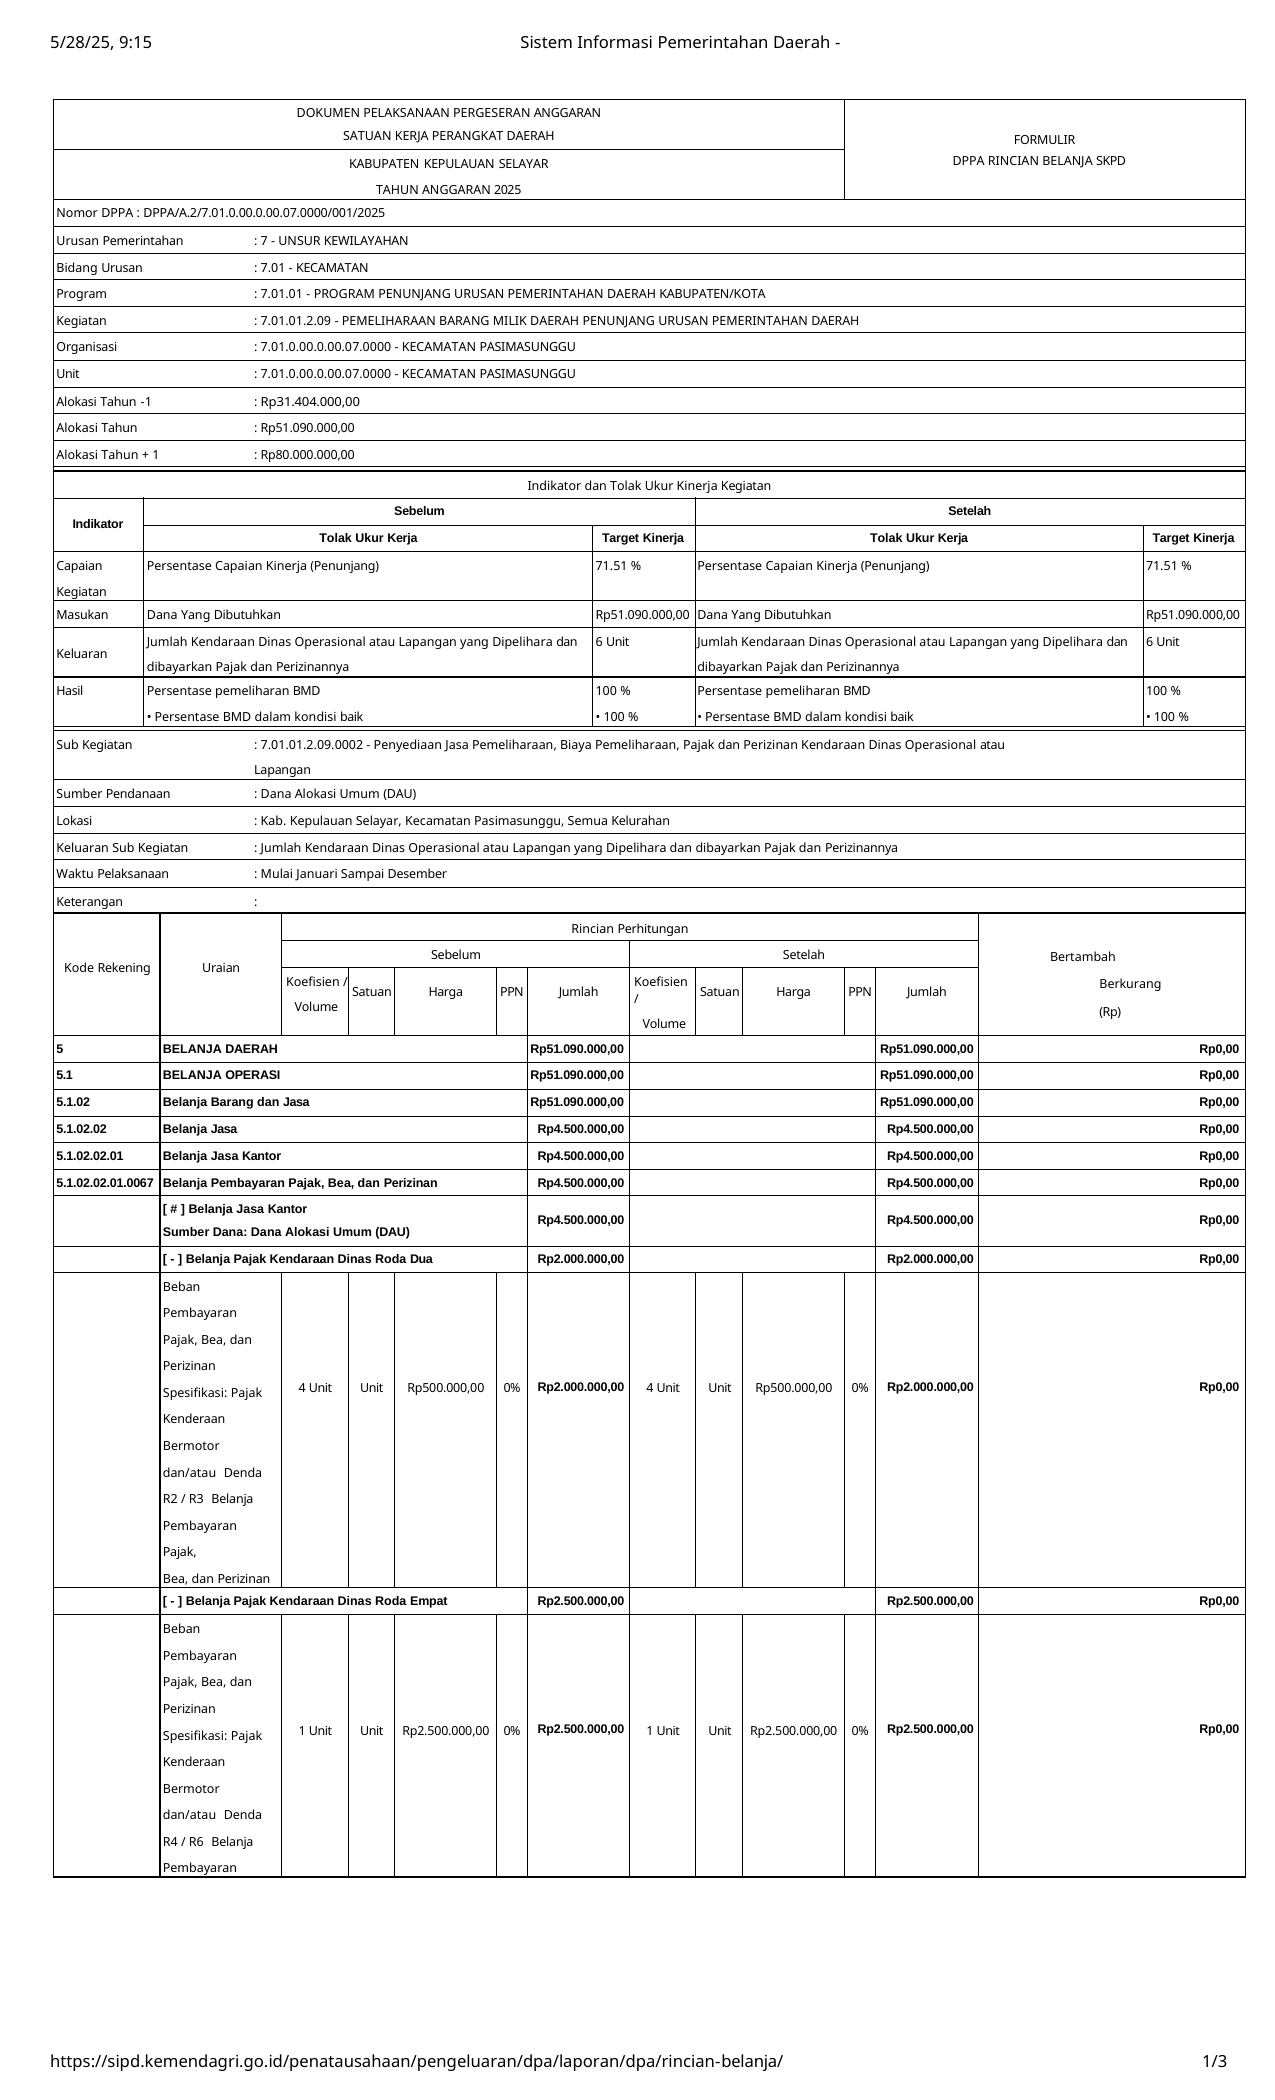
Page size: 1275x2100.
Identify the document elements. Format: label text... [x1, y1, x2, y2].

table_cell Rp0,00 [979, 1588, 1245, 1614]
table_cell Sub Kegiatan : 7.01.01.2.09.0002 - Penyediaan Jasa Pemeliharaan, Biaya Pemeliharaan, Pajak dan Perizinan Kendaraan Dinas Operasional atau Lapangan [54, 731, 1245, 779]
table_cell Keterangan : [54, 888, 1245, 912]
table_cell BELANJA OPERASI [161, 1063, 527, 1089]
table_cell Rp2.500.000,00 [743, 1615, 844, 1876]
table_cell [54, 1247, 159, 1272]
table_cell [630, 1588, 875, 1614]
table_cell Kegiatan : 7.01.01.2.09 - PEMELIHARAAN BARANG MILIK DAERAH PENUNJANG URUSAN PEMERINTAHAN DAERAH [54, 307, 1245, 332]
table_cell Persentase Capaian Kinerja (Penunjang) [696, 552, 1143, 600]
table_cell Target Kinerja [1144, 526, 1245, 551]
table_cell Jumlah [876, 968, 978, 1035]
table_cell Rp4.500.000,00 [876, 1196, 978, 1246]
table_cell Koefisien / Volume [282, 968, 348, 1035]
table_cell [54, 1273, 159, 1587]
table_cell [630, 1090, 875, 1116]
table_cell 1 Unit [282, 1615, 348, 1876]
table_cell [630, 1247, 875, 1272]
table_cell 0% [497, 1273, 527, 1587]
table_cell Setelah [630, 941, 978, 967]
table_cell 5.1.02 [54, 1090, 159, 1116]
table_cell 0% [845, 1273, 875, 1587]
table_cell 4 Unit [282, 1273, 348, 1587]
table_cell Nomor DPPA : DPPA/A.2/7.01.0.00.0.00.07.0000/001/2025 [54, 200, 1245, 226]
table_cell Rp4.500.000,00 [876, 1117, 978, 1142]
table_cell [54, 1615, 159, 1876]
table_cell Rp4.500.000,00 [528, 1143, 629, 1169]
table_cell Persentase pemeliharan BMD Persentase BMD dalam kondisi baik [696, 678, 1143, 726]
table_cell Jumlah Kendaraan Dinas Operasional atau Lapangan yang Dipelihara dan dibayarkan Pajak dan Perizinannya [696, 628, 1143, 676]
table_cell 4 Unit [630, 1273, 695, 1587]
table_cell 5.1.02.02 [54, 1117, 159, 1142]
table_cell Rp51.090.000,00 [593, 601, 695, 627]
table_cell Kode Rekening [54, 914, 159, 1035]
table_cell Rp0,00 [979, 1247, 1245, 1272]
table_cell [630, 1196, 875, 1246]
table_cell 5 [54, 1036, 159, 1062]
table_cell Jumlah Kendaraan Dinas Operasional atau Lapangan yang Dipelihara dan dibayarkan Pajak dan Perizinannya [144, 628, 592, 676]
table_cell 0% [497, 1615, 527, 1876]
table_cell Setelah [696, 499, 1245, 525]
table_cell Unit [696, 1273, 742, 1587]
table_cell Rp0,00 [979, 1117, 1245, 1142]
table_cell 71.51 % [593, 552, 695, 600]
table_cell Jumlah [528, 968, 629, 1035]
table_cell Belanja Barang dan Jasa [161, 1090, 527, 1116]
table_cell Uraian [161, 914, 281, 1035]
table_cell Bidang Urusan : 7.01 - KECAMATAN [54, 254, 1245, 279]
table_cell Masukan [54, 601, 143, 627]
table_cell Waktu Pelaksanaan : Mulai Januari Sampai Desember [54, 860, 1245, 887]
table_cell [54, 1588, 159, 1614]
table_cell Unit [349, 1273, 394, 1587]
table_cell Rp0,00 [979, 1196, 1245, 1246]
table_cell KABUPATEN KEPULAUAN SELAYAR TAHUN ANGGARAN 2025 [54, 150, 844, 198]
table_cell Belanja Jasa Kantor [161, 1143, 527, 1169]
table_header DOKUMEN PELAKSANAAN PERGESERAN ANGGARAN SATUAN KERJA PERANGKAT DAERAH [54, 100, 844, 149]
table_cell Rp51.090.000,00 [528, 1036, 629, 1062]
table_cell Sebelum [144, 499, 695, 525]
table_cell Dana Yang Dibutuhkan [696, 601, 1143, 627]
table_cell Alokasi Tahun + 1 : Rp80.000.000,00 [54, 441, 1245, 466]
table_cell 5.1.02.02.01 [54, 1143, 159, 1169]
table_cell Indikator dan Tolak Ukur Kinerja Kegiatan [54, 472, 1245, 497]
table_cell Dana Yang Dibutuhkan [144, 601, 592, 627]
table_cell Rp0,00 [979, 1143, 1245, 1169]
table_cell [630, 1117, 875, 1142]
table_cell Bertambah Berkurang (Rp) [979, 914, 1245, 1035]
table_cell Rp2.000.000,00 [528, 1247, 629, 1272]
table_cell Rp2.500.000,00 [876, 1588, 978, 1614]
table_cell Persentase Capaian Kinerja (Penunjang) [144, 552, 592, 600]
table_cell 5.1.02.02.01.0067 [54, 1170, 159, 1195]
table_cell 71.51 % [1144, 552, 1245, 600]
table_cell Rp2.500.000,00 [876, 1615, 978, 1876]
table_cell Rp2.000.000,00 [528, 1273, 629, 1587]
table_cell Beban Pembayaran Pajak, Bea, dan Perizinan Spesifikasi: Pajak Kenderaan Bermotor dan/atau Denda R2 / R3 Belanja Pembayaran Pajak, Bea, dan Perizinan [161, 1273, 281, 1587]
table_cell [ - ] Belanja Pajak Kendaraan Dinas Roda Empat [161, 1588, 527, 1614]
table_cell Rp0,00 [979, 1090, 1245, 1116]
table_cell Target Kinerja [593, 526, 695, 551]
table_cell Rp51.090.000,00 [876, 1036, 978, 1062]
table_cell 6 Unit [1144, 628, 1245, 676]
table_cell Rp4.500.000,00 [528, 1170, 629, 1195]
table_cell DPPA RINCIAN BELANJA SKPD [845, 149, 1245, 198]
table_cell Rp500.000,00 [395, 1273, 496, 1587]
table_cell Capaian Kegiatan [54, 552, 143, 600]
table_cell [161, 1615, 281, 1876]
table_cell Rp2.500.000,00 [528, 1588, 629, 1614]
table_cell Rp51.090.000,00 [876, 1090, 978, 1116]
table_cell Urusan Pemerintahan : 7 - UNSUR KEWILAYAHAN [54, 227, 1245, 253]
table_cell Keluaran [54, 628, 143, 676]
table_cell Rp0,00 [979, 1170, 1245, 1195]
table_cell Unit [349, 1615, 394, 1876]
table_cell Rp51.090.000,00 [1144, 601, 1245, 627]
table_cell BELANJA DAERAH [161, 1036, 527, 1062]
table_cell 6 Unit [593, 628, 695, 676]
table_cell Harga [743, 968, 844, 1035]
table_cell Belanja Jasa [161, 1117, 527, 1142]
table_cell Belanja Pembayaran Pajak, Bea, dan Perizinan [161, 1170, 527, 1195]
table_cell Koefisien / Volume [630, 968, 695, 1035]
table_cell 100 % 100 % [593, 678, 695, 726]
table_cell Rincian Perhitungan [282, 914, 978, 940]
table_cell [ # ] Belanja Jasa Kantor Sumber Dana: Dana Alokasi Umum (DAU) [161, 1196, 527, 1246]
table_cell Rp4.500.000,00 [528, 1196, 629, 1246]
table_cell Rp4.500.000,00 [876, 1143, 978, 1169]
table_cell Indikator [54, 499, 143, 551]
table_cell Rp0,00 [979, 1036, 1245, 1062]
table_cell PPN [497, 968, 527, 1035]
table_cell Rp51.090.000,00 [876, 1063, 978, 1089]
table_cell Unit : 7.01.0.00.0.00.07.0000 - KECAMATAN PASIMASUNGGU [54, 361, 1245, 387]
table_cell Rp2.000.000,00 [876, 1247, 978, 1272]
table_cell Rp51.090.000,00 [528, 1063, 629, 1089]
table_cell [630, 1143, 875, 1169]
table_cell Rp2.000.000,00 [876, 1273, 978, 1587]
table_cell 5.1 [54, 1063, 159, 1089]
table_cell Tolak Ukur Kerja [144, 526, 592, 551]
table_cell Rp0,00 [979, 1063, 1245, 1089]
table_cell Satuan [349, 968, 394, 1035]
table_cell Rp2.500.000,00 [395, 1615, 496, 1876]
table_cell 1 Unit [630, 1615, 695, 1876]
table_cell Alokasi Tahun : Rp51.090.000,00 [54, 414, 1245, 440]
table_cell Rp51.090.000,00 [528, 1090, 629, 1116]
table_header FORMULIR [845, 100, 1245, 149]
table_cell Satuan [696, 968, 742, 1035]
table_cell Harga [395, 968, 496, 1035]
table_cell [630, 1036, 875, 1062]
table_cell Alokasi Tahun -1 : Rp31.404.000,00 [54, 388, 1245, 413]
table_cell 0% [845, 1615, 875, 1876]
table_cell Rp4.500.000,00 [528, 1117, 629, 1142]
table_cell Keluaran Sub Kegiatan : Jumlah Kendaraan Dinas Operasional atau Lapangan yang Dipelihara dan dibayarkan Pajak dan Perizinannya [54, 834, 1245, 859]
table_cell Sumber Pendanaan : Dana Alokasi Umum (DAU) [54, 780, 1245, 806]
table_cell Persentase pemeliharan BMD Persentase BMD dalam kondisi baik [144, 678, 592, 726]
table_cell [ - ] Belanja Pajak Kendaraan Dinas Roda Dua [161, 1247, 527, 1272]
table_cell Rp0,00 [979, 1615, 1245, 1876]
table_cell Lokasi : Kab. Kepulauan Selayar, Kecamatan Pasimasunggu, Semua Kelurahan [54, 807, 1245, 833]
table_cell Tolak Ukur Kerja [696, 526, 1143, 551]
table_cell [630, 1063, 875, 1089]
table_cell Rp500.000,00 [743, 1273, 844, 1587]
table_cell Organisasi : 7.01.0.00.0.00.07.0000 - KECAMATAN PASIMASUNGGU [54, 333, 1245, 359]
table_cell [54, 1196, 159, 1246]
table_cell Unit [696, 1615, 742, 1876]
table_cell Rp4.500.000,00 [876, 1170, 978, 1195]
table_cell [630, 1170, 875, 1195]
table_cell Program : 7.01.01 - PROGRAM PENUNJANG URUSAN PEMERINTAHAN DAERAH KABUPATEN/KOTA [54, 280, 1245, 306]
table_cell Sebelum [282, 941, 629, 967]
table_cell Rp2.500.000,00 [528, 1615, 629, 1876]
table_cell 100 % 100 % [1144, 678, 1245, 726]
table_cell PPN [845, 968, 875, 1035]
table_cell Rp0,00 [979, 1273, 1245, 1587]
table_cell Hasil [54, 678, 143, 726]
